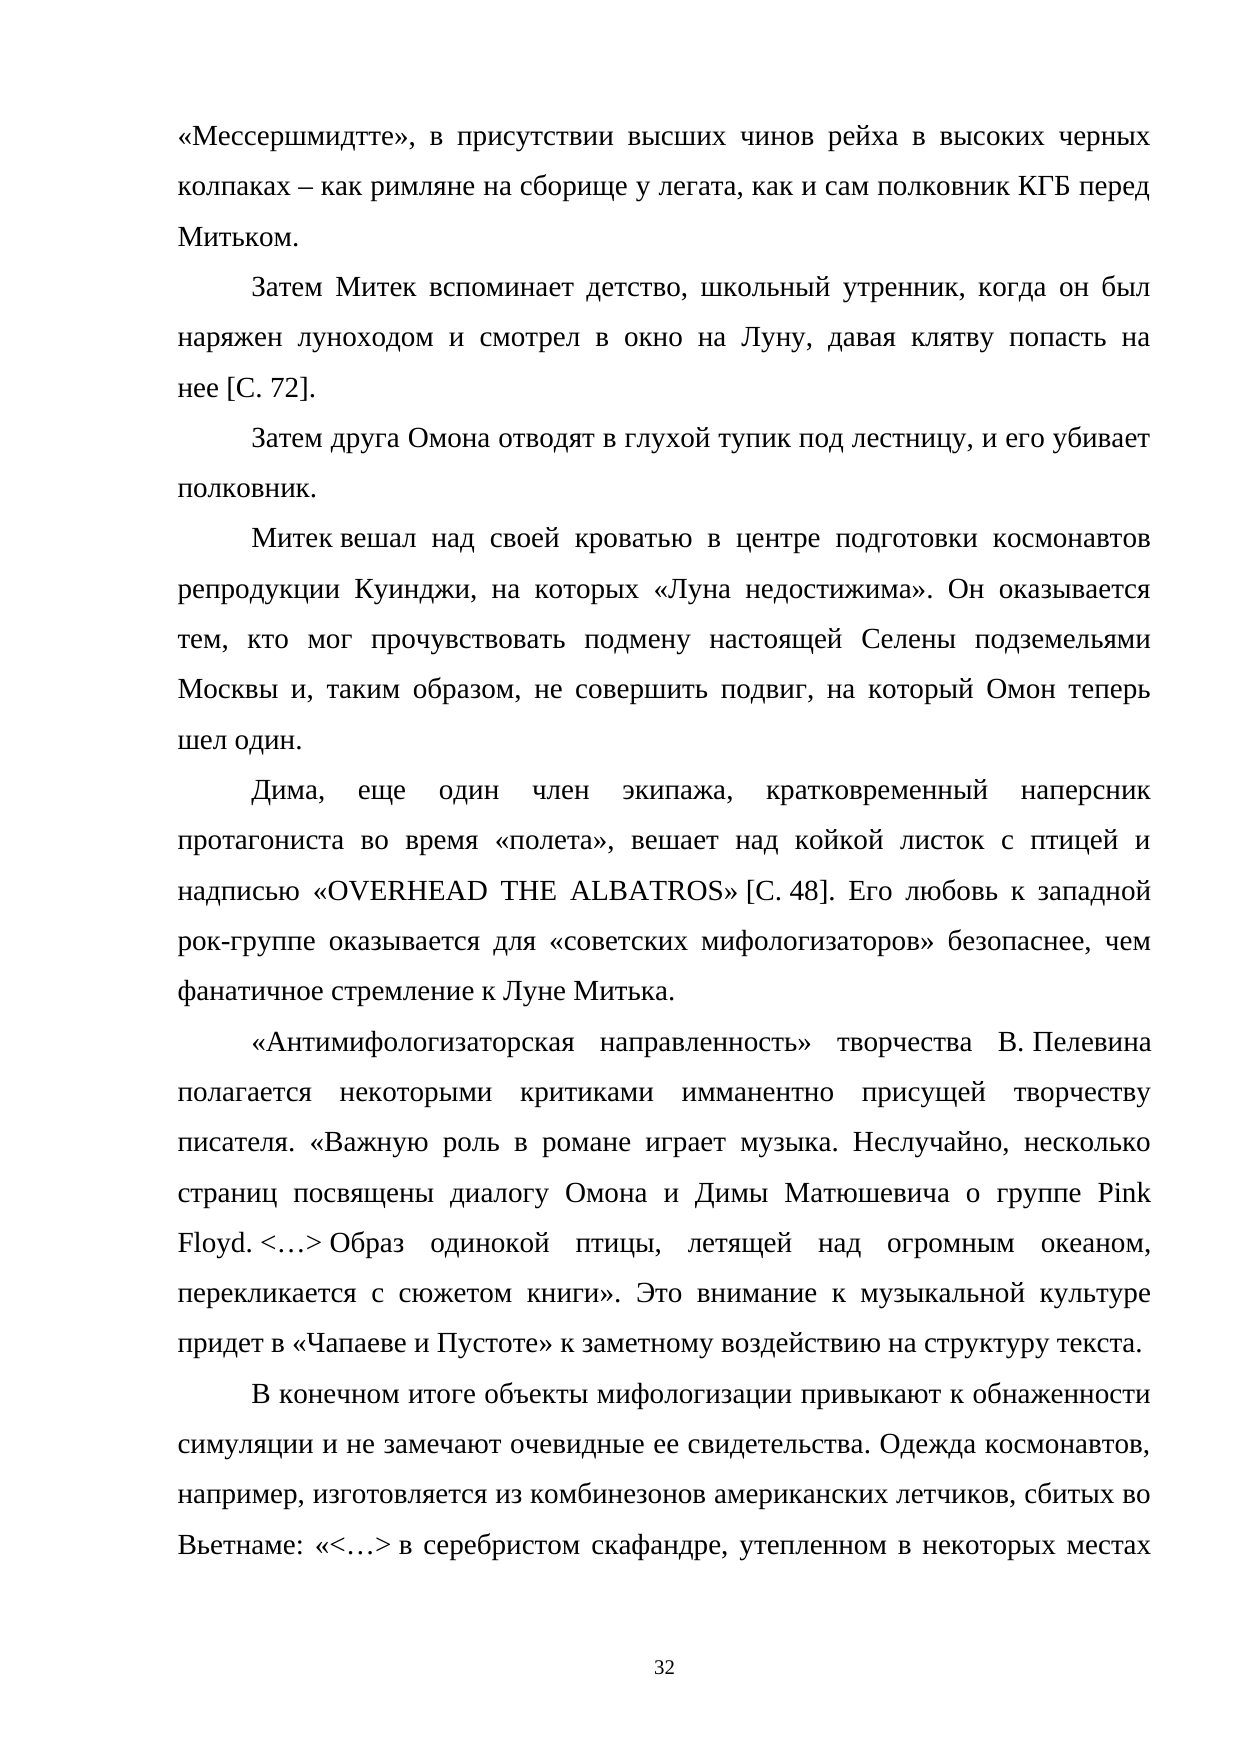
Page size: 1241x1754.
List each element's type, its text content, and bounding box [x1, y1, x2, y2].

text Затем друга Омона отводят в глухой тупик под лестницу, и его убивает полковник. [177, 420, 1152, 504]
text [177, 1376, 1152, 1560]
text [177, 118, 1152, 252]
text Затем Митек вспоминает детство, школьный утренник, когда он был наряжен луноходом и смотрел в окно на Луну, давая клятву попасть на нее [С. 72]. [177, 269, 1152, 403]
text Дима, еще один член экипажа, кратковременный наперсник протагониста во время «полета», вешает над койкой листок с птицей и надписью «OVERHEAD THE ALBATROS» [С. 48]. Его любовь к западной рок-группе оказывается для «советских мифологизаторов» безопаснее, чем фанатичное стремление к Луне Митька. [177, 772, 1152, 1007]
text «Антимифологизаторская направленность» творчества В. Пелевина полагается некоторыми критиками имманентно присущей творчеству писателя. «Важную роль в романе играет музыка. Неслучайно, несколько страниц посвящены диалогу Омона и Димы Матюшевича о группе Pink Floyd. <…> Образ одинокой птицы, летящей над огромным океаном, перекликается с сюжетом книги». Это внимание к музыкальной культуре придет в «Чапаеве и Пустоте» к заметному воздействию на структуру текста. [177, 1024, 1152, 1359]
text Митек вешал над своей кроватью в центре подготовки космонавтов репродукции Куинджи, на которых «Луна недостижима». Он оказывается тем, кто мог прочувствовать подмену настоящей Селены подземельями Москвы и, таким образом, не совершить подвиг, на который Омон теперь шел один. [177, 521, 1152, 755]
